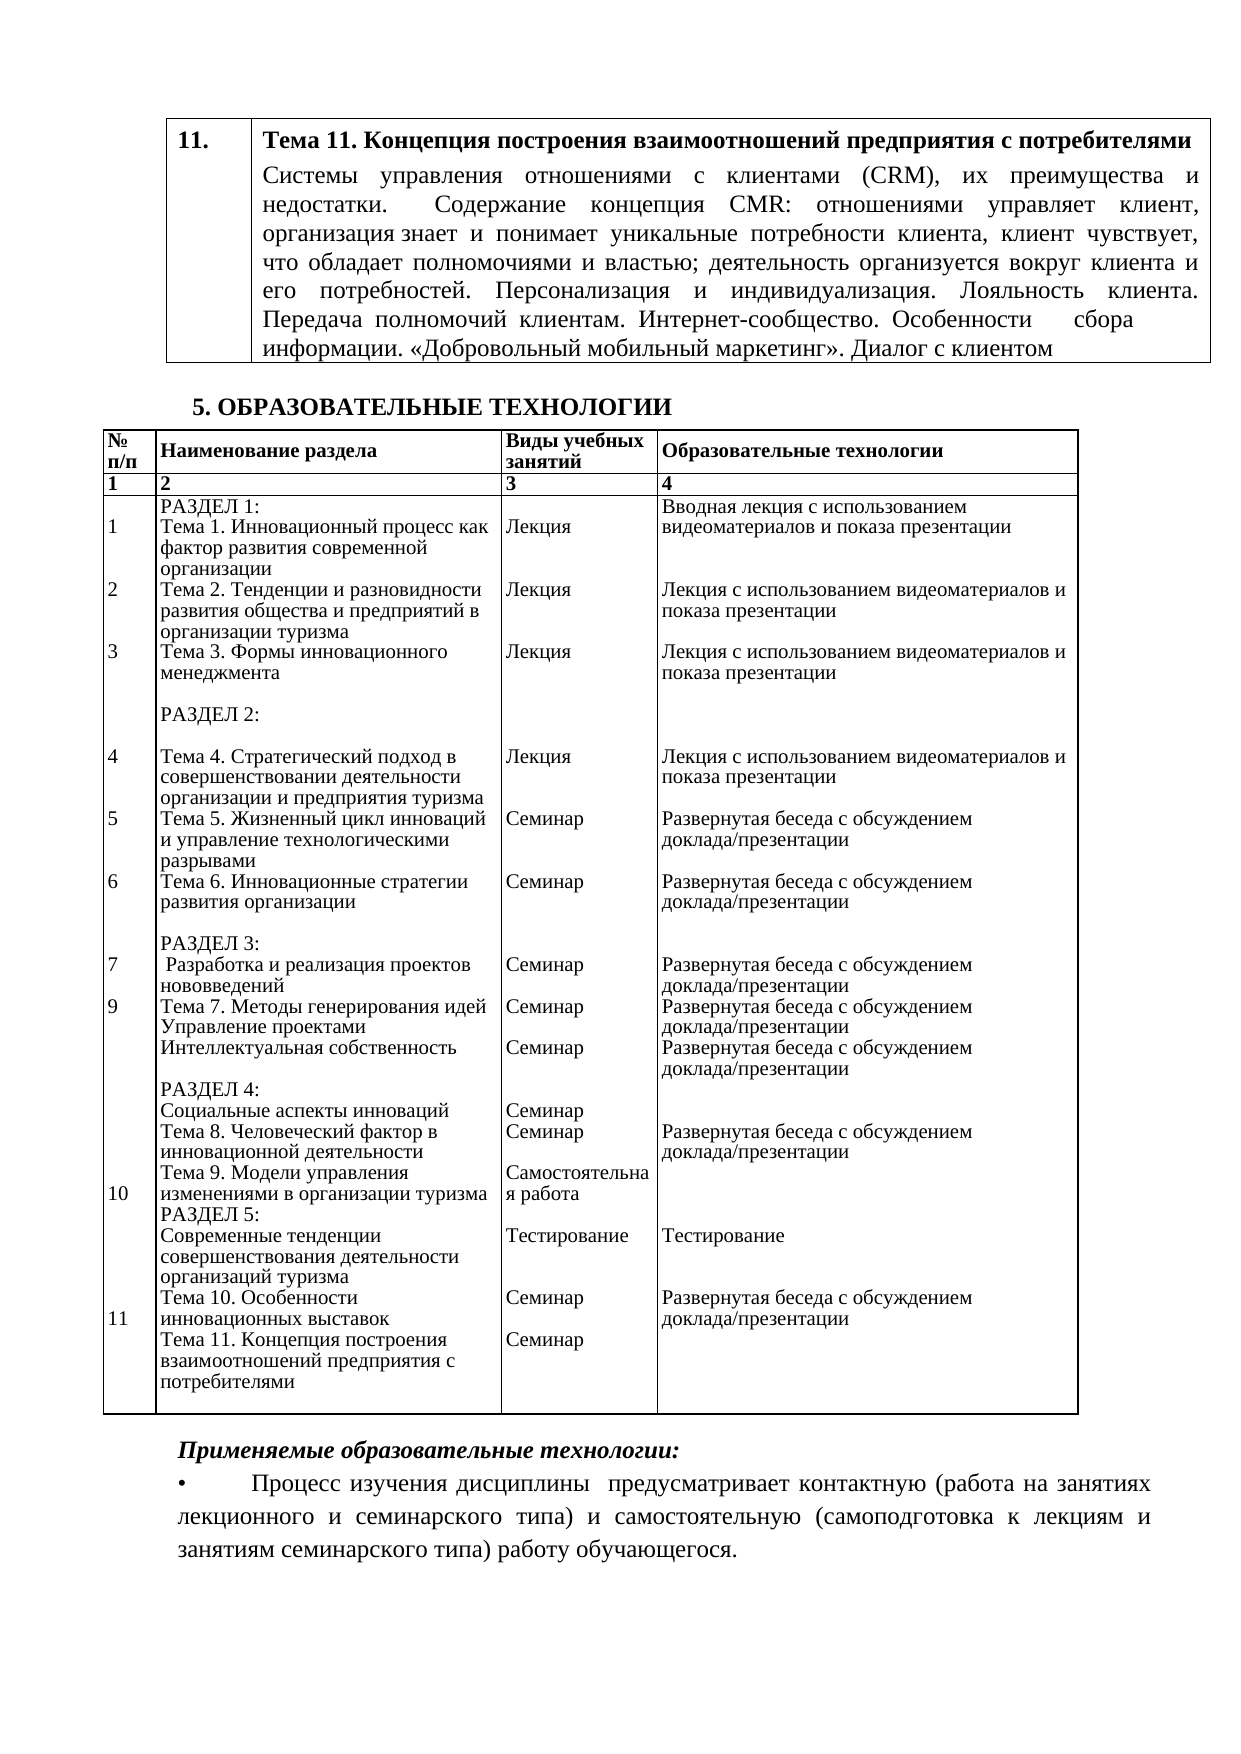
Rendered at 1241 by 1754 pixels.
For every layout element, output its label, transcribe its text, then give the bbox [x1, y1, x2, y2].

table_header № п/п [104, 431, 155, 472]
table_cell 2 [157, 474, 501, 495]
text Применяемые образовательные технологии: [177, 1435, 1152, 1464]
table_cell Вводная лекция с использованием видеоматериалов и показа презентации Лекция с использованием видеоматериалов и показа презентации Лекция с использованием видеоматериалов и показа презентации Лекция с использованием видеоматериалов и показа презентации Развернутая беседа с обсуждением доклада/презентации Развернутая беседа с обсуждением доклада/презентации Развернутая беседа с обсуждением доклада/презентации Развернутая беседа с обсуждением доклада/презентации Развернутая беседа с обсуждением доклада/презентации Развернутая беседа с обсуждением доклада/презентации Тестирование Развернутая беседа с обсуждением доклада/презентации [658, 496, 1077, 1413]
text • Процесс изучения дисциплины предусматривает контактную (работа на занятиях лекционного и семинарского типа) и самостоятельную (самоподготовка к лекциям и занятиям семинарского типа) работу обучающегося. [177, 1468, 1152, 1563]
table_cell 3 [502, 474, 657, 495]
table_header Виды учебных занятий [502, 431, 657, 472]
table_cell РАЗДЕЛ 1: Тема 1. Инновационный процесс как фактор развития современной организации Тема 2. Тенденции и разновидности развития общества и предприятий в организации туризма Тема 3. Формы инновационного менеджмента РАЗДЕЛ 2: Тема 4. Стратегический подход в совершенствовании деятельности организации и предприятия туризма Тема 5. Жизненный цикл инноваций и управление технологическими разрывами Тема 6. Инновационные стратегии развития организации РАЗДЕЛ 3: Разработка и реализация проектов нововведений Тема 7. Методы генерирования идей Управление проектами Интеллектуальная собственность РАЗДЕЛ 4: Социальные аспекты инноваций Тема 8. Человеческий фактор в инновационной деятельности Тема 9. Модели управления изменениями в организации туризма РАЗДЕЛ 5: Современные тенденции совершенствования деятельности организаций туризма Тема 10. Особенности инновационных выставок Тема 11. Концепция построения взаимоотношений предприятия с потребителями [157, 496, 501, 1413]
table_cell 1 [104, 474, 155, 495]
table_cell 11. [167, 119, 251, 362]
table_header Наименование раздела [157, 431, 501, 472]
text 5. ОБРАЗОВАТЕЛЬНЫЕ ТЕХНОЛОГИИ [192, 392, 1014, 421]
table_cell 4 [658, 474, 1077, 495]
table_cell 1 2 3 4 5 6 7 9 10 11 [104, 496, 155, 1413]
table_header Образовательные технологии [658, 431, 1077, 472]
table_cell Тема 11. Концепция построения взаимоотношений предприятия с потребителями Системы управления отношениями с клиентами (CRM), их преимущества и недостатки. Содержание концепция CMR: отношениями управляет клиент, организация знает и понимает уникальные потребности клиента, клиент чувствует, что обладает полномочиями и властью; деятельность организуется вокруг клиента и его потребностей. Персонализация и индивидуализация. Лояльность клиента. Передача полномочий клиентам. Интернет-сообщество. Особенности сбора информации. «Добровольный мобильный маркетинг». Диалог с клиентом [252, 119, 1210, 362]
table_cell Лекция Лекция Лекция Лекция Семинар Семинар Семинар Семинар Семинар Семинар Семинар Самостоятельная работа Тестирование Семинар Семинар [502, 496, 657, 1413]
